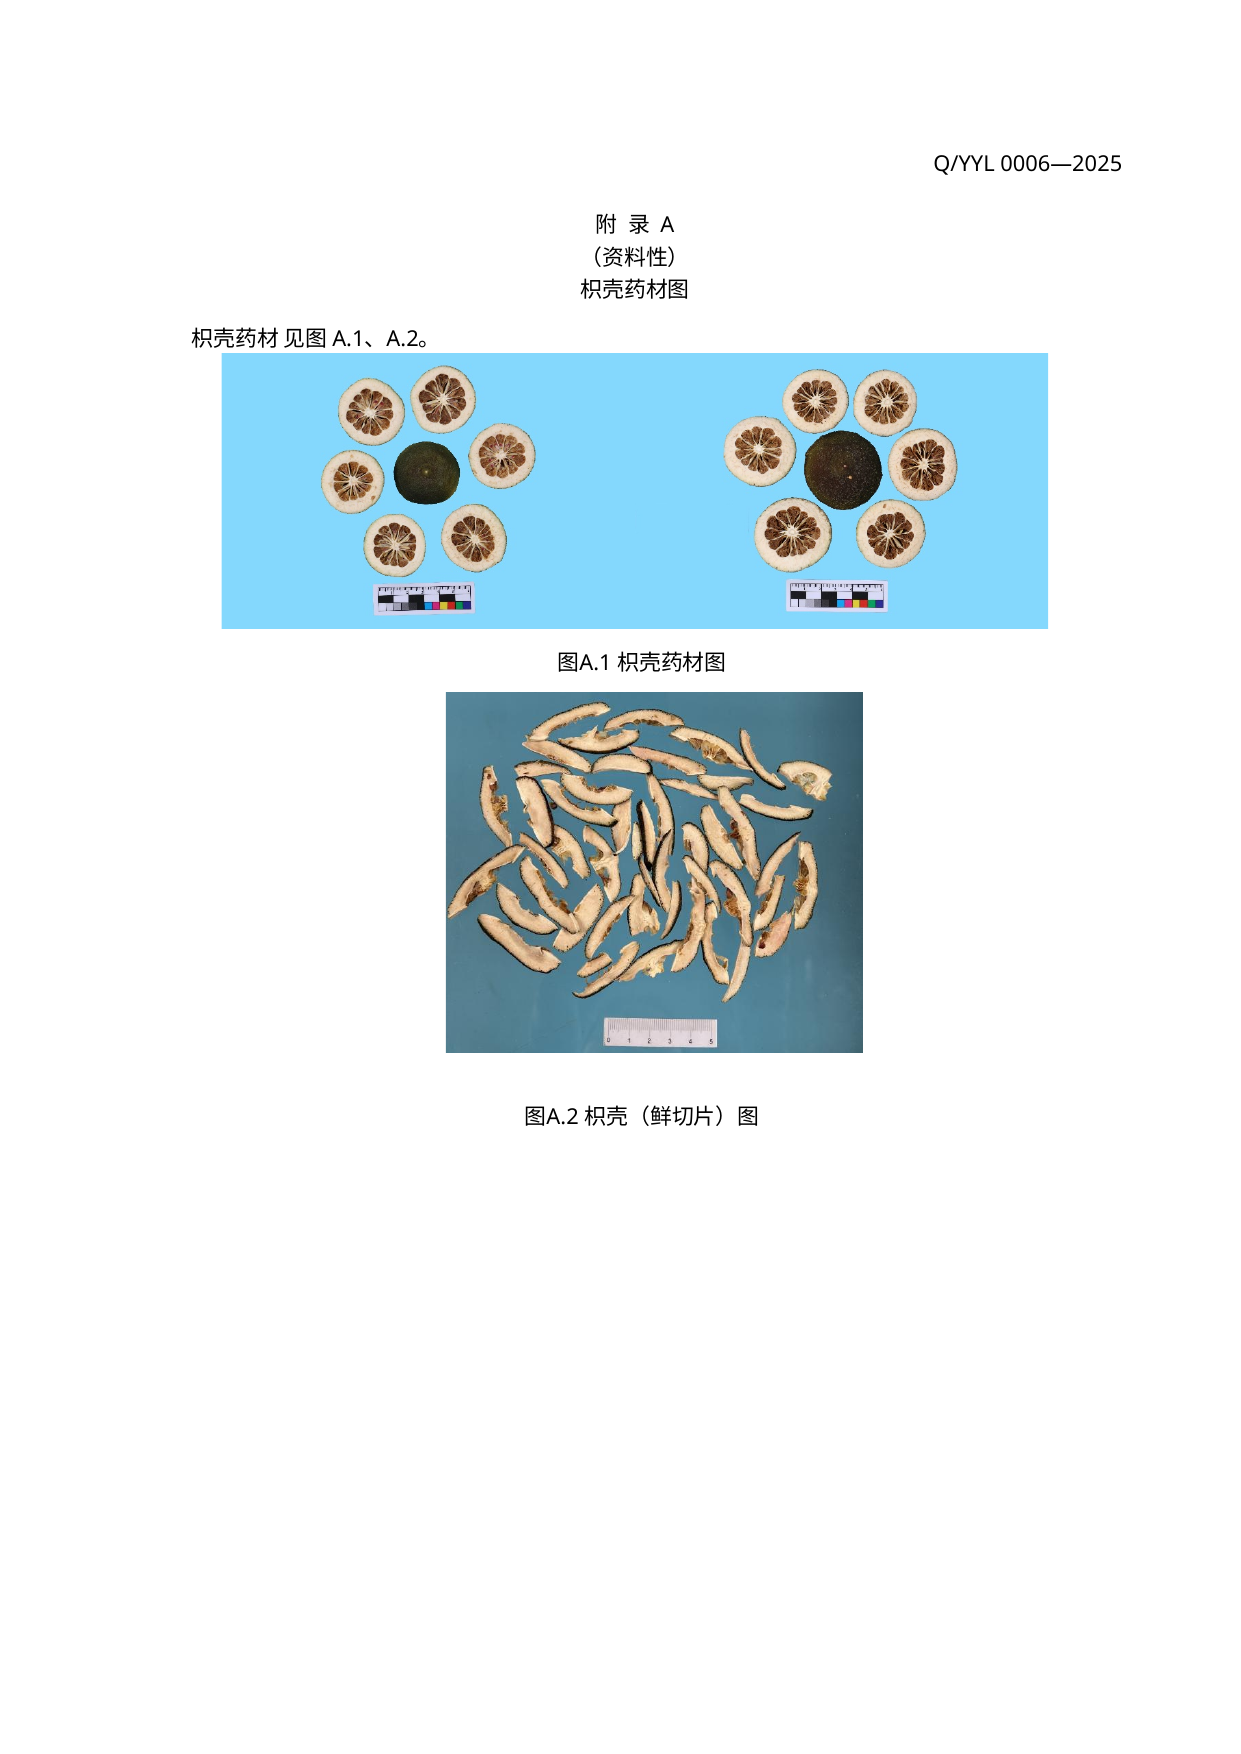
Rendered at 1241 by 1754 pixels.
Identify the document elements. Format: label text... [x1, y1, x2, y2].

picture [221, 353, 1049, 629]
picture [445, 692, 863, 1053]
text 枳壳药材 见图A.1、A.2。 [148, 321, 1122, 353]
text 枳壳（鲜切片）图 [148, 1099, 1122, 1131]
text （资料性） 枳壳药材图 [148, 207, 1122, 304]
text 枳壳药材图 [148, 645, 1122, 677]
